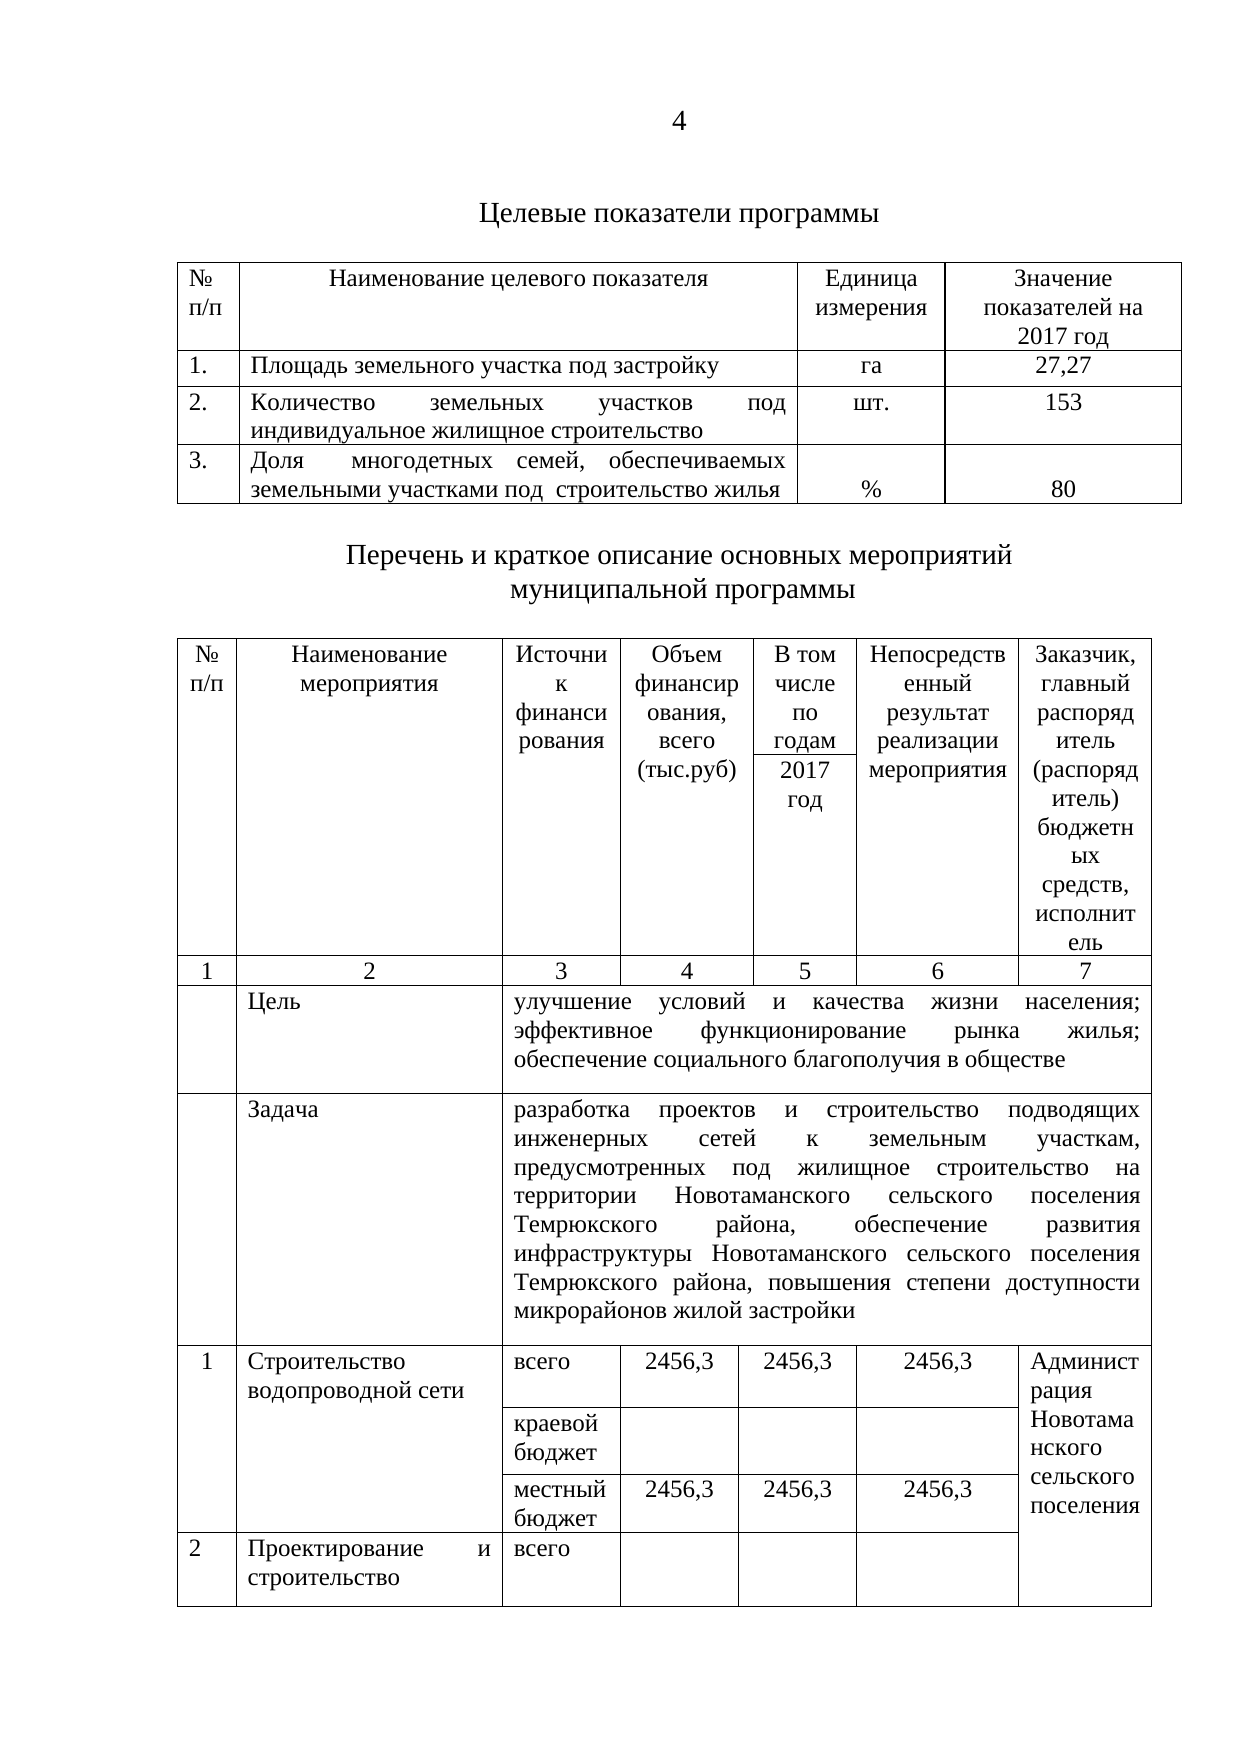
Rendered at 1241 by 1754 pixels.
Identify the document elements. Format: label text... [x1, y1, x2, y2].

table_cell 3 [503, 956, 620, 985]
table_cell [237, 1533, 502, 1606]
table_cell Площадь земельного участка под застройку [240, 351, 797, 386]
table_cell 7 [1019, 956, 1151, 985]
table_cell всего [503, 1533, 620, 1606]
table_cell 27,27 [946, 351, 1181, 386]
table_cell Доля многодетных семей, обеспечиваемых земельными участками под строительство жилья [240, 445, 797, 503]
table_cell 2456,3 [621, 1475, 738, 1532]
table_cell [178, 1094, 236, 1345]
table_cell [857, 1533, 1018, 1606]
text муниципальной программы [177, 571, 1181, 604]
table_cell [739, 1533, 856, 1606]
table_header Объем финансирования, всего (тыс.руб) [621, 639, 753, 955]
table_cell 2456,3 [621, 1346, 738, 1407]
table_cell краевой бюджет [503, 1408, 620, 1473]
table_cell местный бюджет [503, 1475, 620, 1532]
table_header В том числе по годам [754, 639, 856, 754]
table_cell [739, 1408, 856, 1473]
table_cell 3. [178, 445, 239, 503]
table_header Наименование мероприятия [237, 639, 502, 955]
table_cell разработка проектов и строительство подводящих инженерных сетей к земельным участкам, предусмотренных под жилищное строительство на территории Новотаманского сельского поселения Темрюкского района, обеспечение развития инфраструктуры Новотаманского сельского поселения Темрюкского района, повышения степени доступности микрорайонов жилой застройки [503, 1094, 1151, 1345]
table_cell Задача [237, 1094, 502, 1345]
table_cell 2456,3 [857, 1346, 1018, 1407]
table_cell [621, 1533, 738, 1606]
table_header Источник финансирования [503, 639, 620, 955]
table_cell 2017 год [754, 755, 856, 955]
table_cell 2 [237, 956, 502, 985]
table_cell 4 [621, 956, 753, 985]
table_cell Цель [237, 986, 502, 1093]
table_cell 2 [178, 1533, 236, 1606]
table_cell [621, 1408, 738, 1473]
table_cell 2. [178, 387, 239, 444]
table_cell 1 [178, 1346, 236, 1532]
table_cell 1 [178, 956, 236, 985]
table_cell 6 [857, 956, 1018, 985]
table_cell 1. [178, 351, 239, 386]
table_header Непосредственный результат реализации мероприятия [857, 639, 1018, 955]
table_cell 80 [946, 445, 1181, 503]
table_cell всего [503, 1346, 620, 1407]
table_header Единица измерения [798, 263, 944, 349]
text Целевые показатели программы [177, 195, 1181, 229]
table_cell шт. [798, 387, 944, 444]
table_cell га [798, 351, 944, 386]
table_cell Строительство водопроводной сети [237, 1346, 502, 1532]
table_cell 5 [754, 956, 856, 985]
table_cell Количество земельных участков под индивидуальное жилищное строительство [240, 387, 797, 444]
table_header № п/п [178, 639, 236, 955]
table_cell 2456,3 [857, 1475, 1018, 1532]
table_cell улучшение условий и качества жизни населения; эффективное функционирование рынка жилья; обеспечение социального благополучия в обществе [503, 986, 1151, 1093]
table_cell Администрация Новотаманского сельского поселения [1019, 1346, 1151, 1606]
table_cell [178, 986, 236, 1093]
table_header № п/п [178, 263, 239, 349]
table_cell 2456,3 [739, 1475, 856, 1532]
text Перечень и краткое описание основных мероприятий [177, 537, 1181, 571]
table_cell 2456,3 [739, 1346, 856, 1407]
table_header Заказчик, главный распорядитель (распорядитель) бюджетных средств, исполнитель [1019, 639, 1151, 955]
table_header Значение показателей на 2017 год [946, 263, 1181, 349]
table_cell [857, 1408, 1018, 1473]
table_cell 153 [946, 387, 1181, 444]
table_header Наименование целевого показателя [240, 263, 797, 349]
table_cell % [798, 445, 944, 503]
